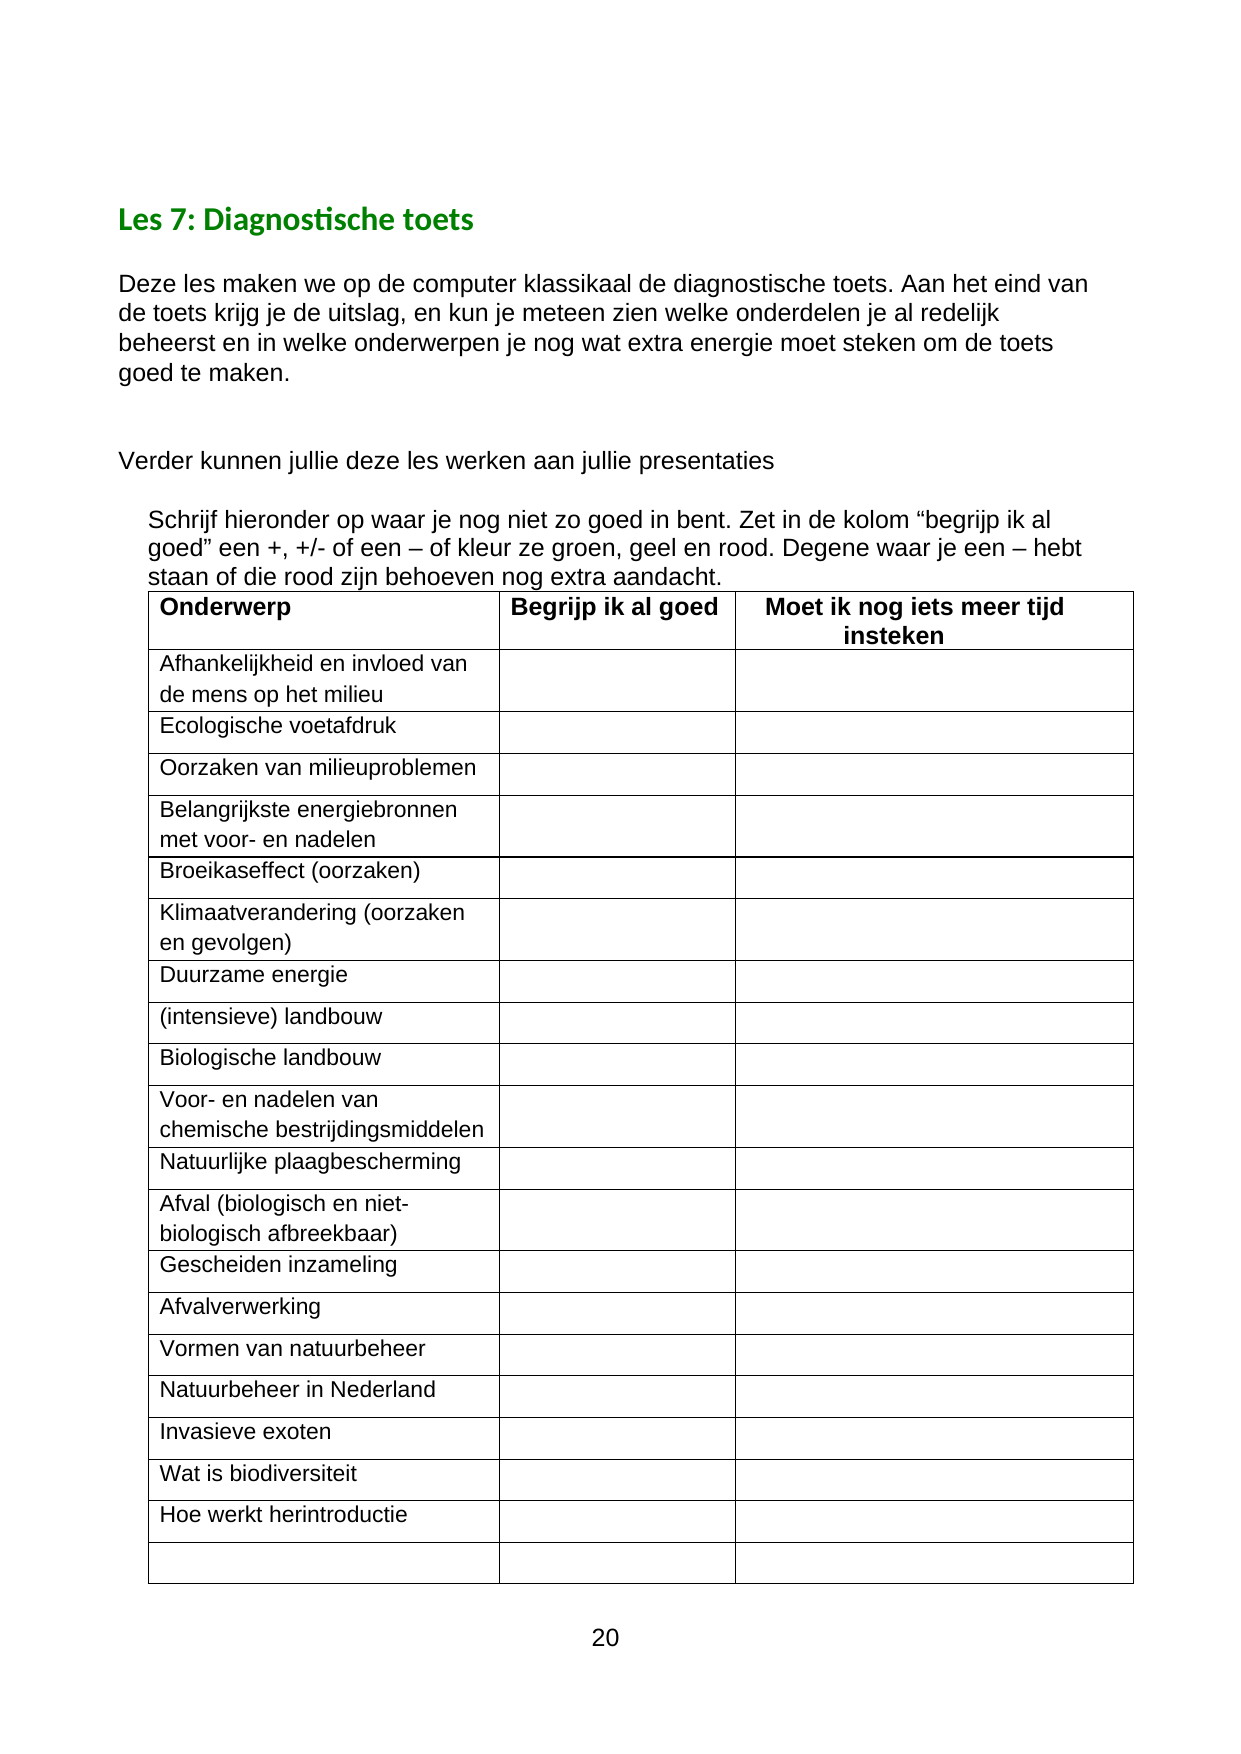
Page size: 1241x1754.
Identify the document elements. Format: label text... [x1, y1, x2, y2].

table_cell [500, 961, 735, 1002]
table_cell [500, 1335, 735, 1375]
table_cell Wat is biodiversiteit [149, 1460, 499, 1500]
table_cell [736, 1293, 1133, 1334]
table_cell Natuurbeheer in Nederland [149, 1376, 499, 1417]
table_cell Gescheiden inzameling [149, 1251, 499, 1292]
table_cell [500, 1148, 735, 1188]
table_cell Klimaatverandering (oorzaken en gevolgen) [149, 899, 499, 960]
table_cell [736, 796, 1133, 856]
table_cell [736, 1543, 1133, 1583]
table_cell [736, 754, 1133, 794]
table_cell Oorzaken van milieuproblemen [149, 754, 499, 794]
text Verder kunnen jullie deze les werken aan jullie presentaties [118, 445, 1093, 475]
table_cell [736, 1086, 1133, 1147]
table_cell [736, 1148, 1133, 1188]
table_cell Natuurlijke plaagbescherming [149, 1148, 499, 1188]
table_cell (intensieve) landbouw [149, 1003, 499, 1043]
table_cell Ecologische voetafdruk [149, 712, 499, 753]
table_cell [736, 858, 1133, 898]
table_cell [500, 1418, 735, 1459]
table_cell [736, 1460, 1133, 1500]
table_cell [500, 712, 735, 753]
table_cell [500, 899, 735, 960]
table_cell [500, 1003, 735, 1043]
table_cell Broeikaseffect (oorzaken) [149, 858, 499, 898]
table_cell [736, 1003, 1133, 1043]
table_cell [500, 1501, 735, 1542]
table_cell [736, 961, 1133, 1002]
table_cell [736, 1251, 1133, 1292]
table_cell [736, 1190, 1133, 1250]
table_cell Vormen van natuurbeheer [149, 1335, 499, 1375]
table_cell [500, 650, 735, 711]
table_cell Afval (biologisch en niet-biologisch afbreekbaar) [149, 1190, 499, 1250]
table_cell Duurzame energie [149, 961, 499, 1002]
table_cell Biologische landbouw [149, 1044, 499, 1085]
table_cell Invasieve exoten [149, 1418, 499, 1459]
table_cell [500, 1190, 735, 1250]
table_header Begrijp ik al goed [500, 592, 735, 649]
table_cell Belangrijkste energiebronnen met voor- en nadelen [149, 796, 499, 856]
table_cell [736, 712, 1133, 753]
text Schrijf hieronder op waar je nog niet zo goed in bent. Zet in de kolom “begrijp ik al goed” een +, +/- of een – of kleur ze groen, geel en rood. Degene waar je een – hebt staan of die rood zijn behoeven nog extra aandacht. [148, 504, 1093, 591]
table_cell [500, 1044, 735, 1085]
table_header Onderwerp [149, 592, 499, 649]
subtitle Les 7: Diagnostische toets [118, 198, 1093, 238]
text Deze les maken we op de computer klassikaal de diagnostische toets. Aan het eind van de toets krijg je de uitslag, en kun je meteen zien welke onderdelen je al redelijk beheerst en in welke onderwerpen je nog wat extra energie moet steken om de toets goed te maken. [118, 268, 1093, 386]
table_cell [500, 1293, 735, 1334]
table_cell [736, 1418, 1133, 1459]
table_cell [500, 1376, 735, 1417]
table_cell Hoe werkt herintroductie [149, 1501, 499, 1542]
table_header Moet ik nog iets meer tijd insteken [736, 592, 1133, 649]
table_cell [736, 1376, 1133, 1417]
table_cell [500, 858, 735, 898]
table_cell [500, 796, 735, 856]
table_cell Afvalverwerking [149, 1293, 499, 1334]
table_cell Voor- en nadelen van chemische bestrijdingsmiddelen [149, 1086, 499, 1147]
table_cell [500, 1460, 735, 1500]
table_cell [500, 1251, 735, 1292]
table_cell [149, 1543, 499, 1583]
table_cell [736, 650, 1133, 711]
table_cell [736, 899, 1133, 960]
table_cell [736, 1335, 1133, 1375]
table_cell [500, 754, 735, 794]
table_cell Afhankelijkheid en invloed van de mens op het milieu [149, 650, 499, 711]
table_cell [736, 1044, 1133, 1085]
table_cell [736, 1501, 1133, 1542]
table_cell [500, 1086, 735, 1147]
table_cell [500, 1543, 735, 1583]
